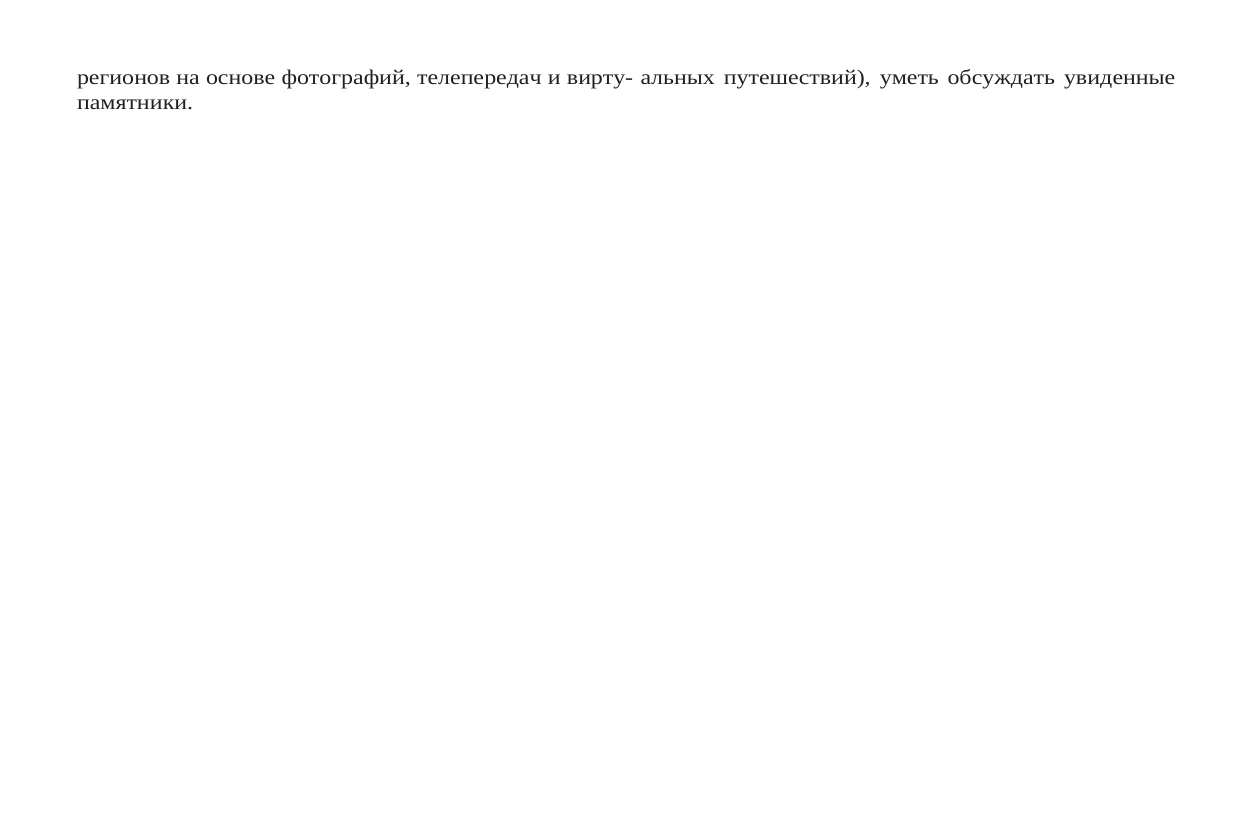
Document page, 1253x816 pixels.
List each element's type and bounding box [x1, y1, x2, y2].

text [77, 64, 1175, 114]
